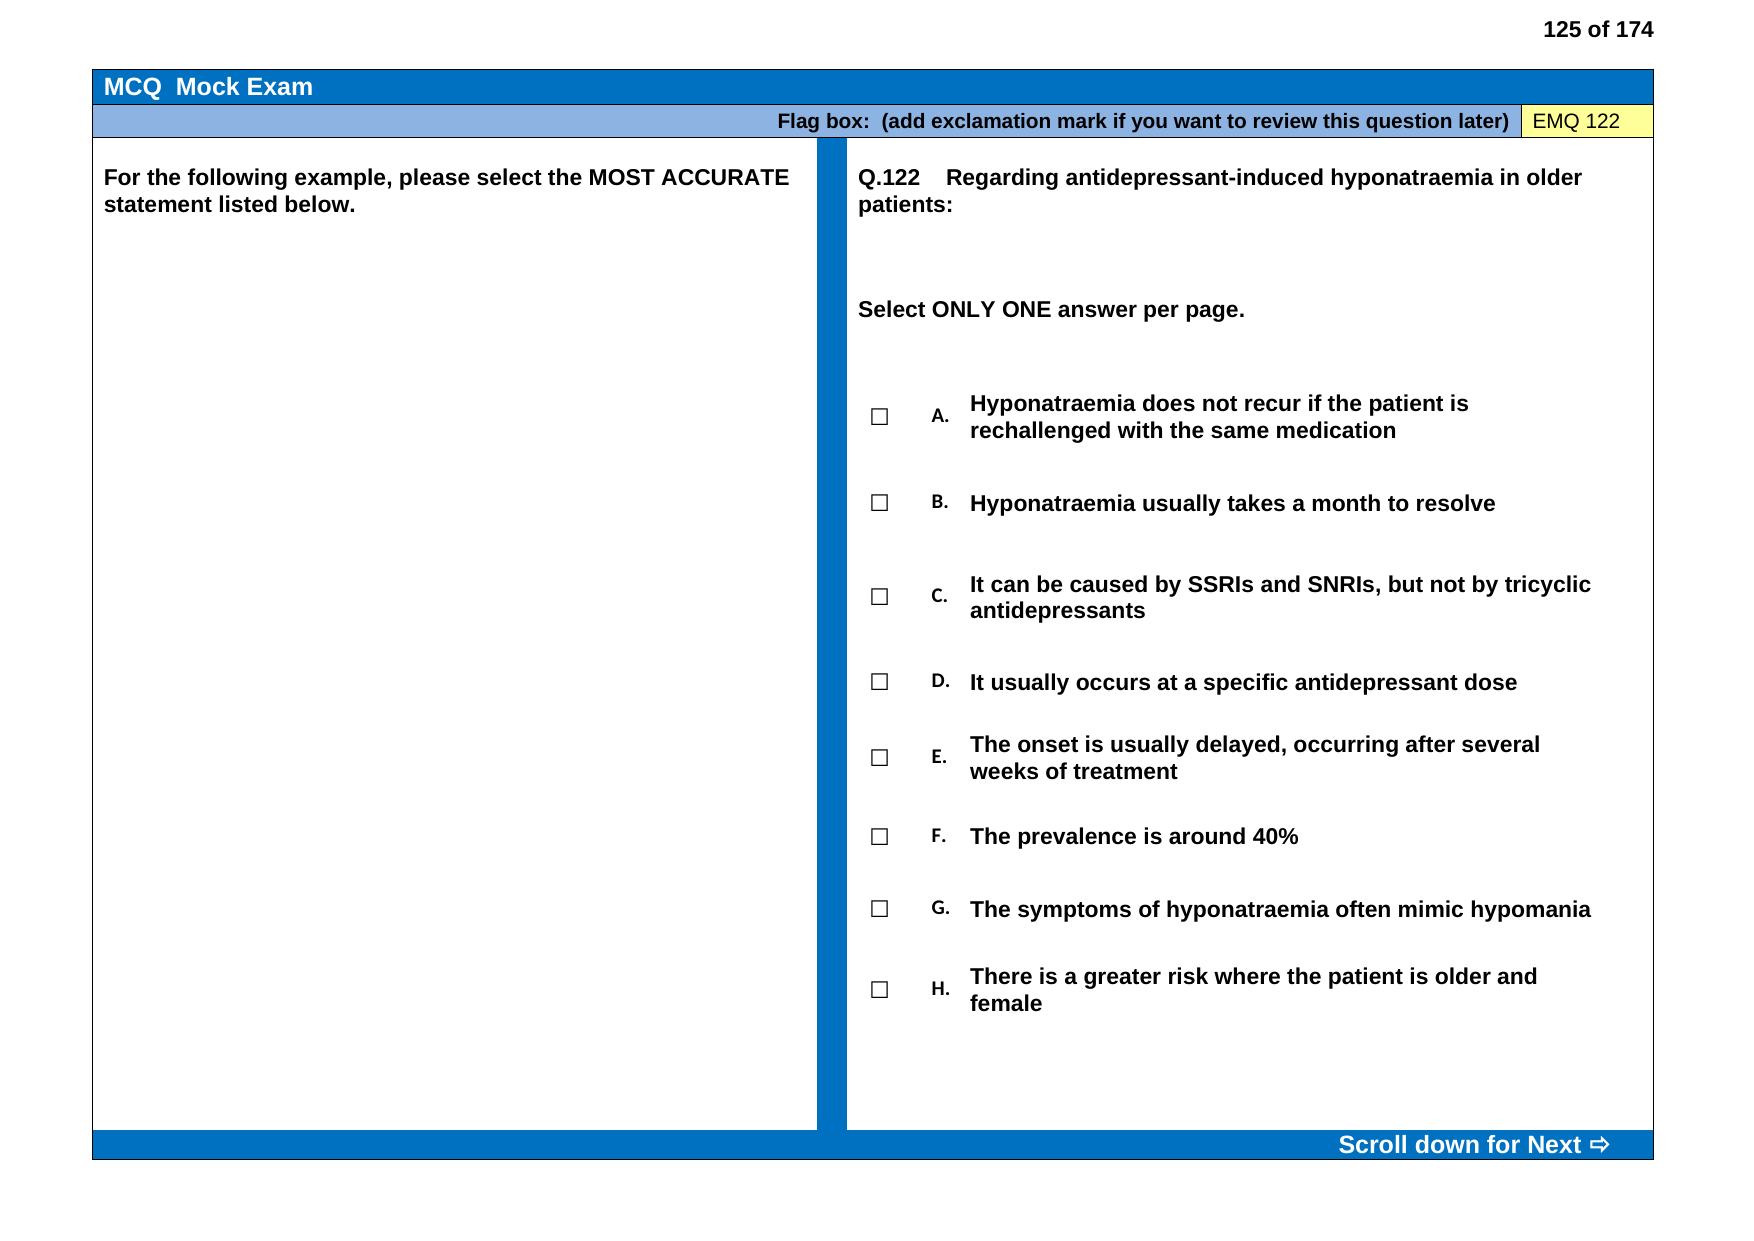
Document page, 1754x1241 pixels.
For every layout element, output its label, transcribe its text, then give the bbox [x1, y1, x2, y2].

table_cell Scroll down for Next [1327, 1130, 1653, 1159]
table_cell MCQ Mock Exam [93, 70, 1653, 104]
table_cell [817, 138, 847, 1130]
table_cell Flag box: (add exclamation mark if you want to review this question later) [93, 105, 1521, 137]
table_cell For the following example, please select the MOST ACCURATE statement listed below. [93, 138, 817, 1130]
table_cell EMQ 122 [1522, 105, 1653, 137]
table_cell Q.122 Regarding antidepressant-induced hyponatraemia in older patients: Select ONLY ONE answer per page. [847, 138, 1653, 1130]
table_cell [93, 1130, 1327, 1159]
